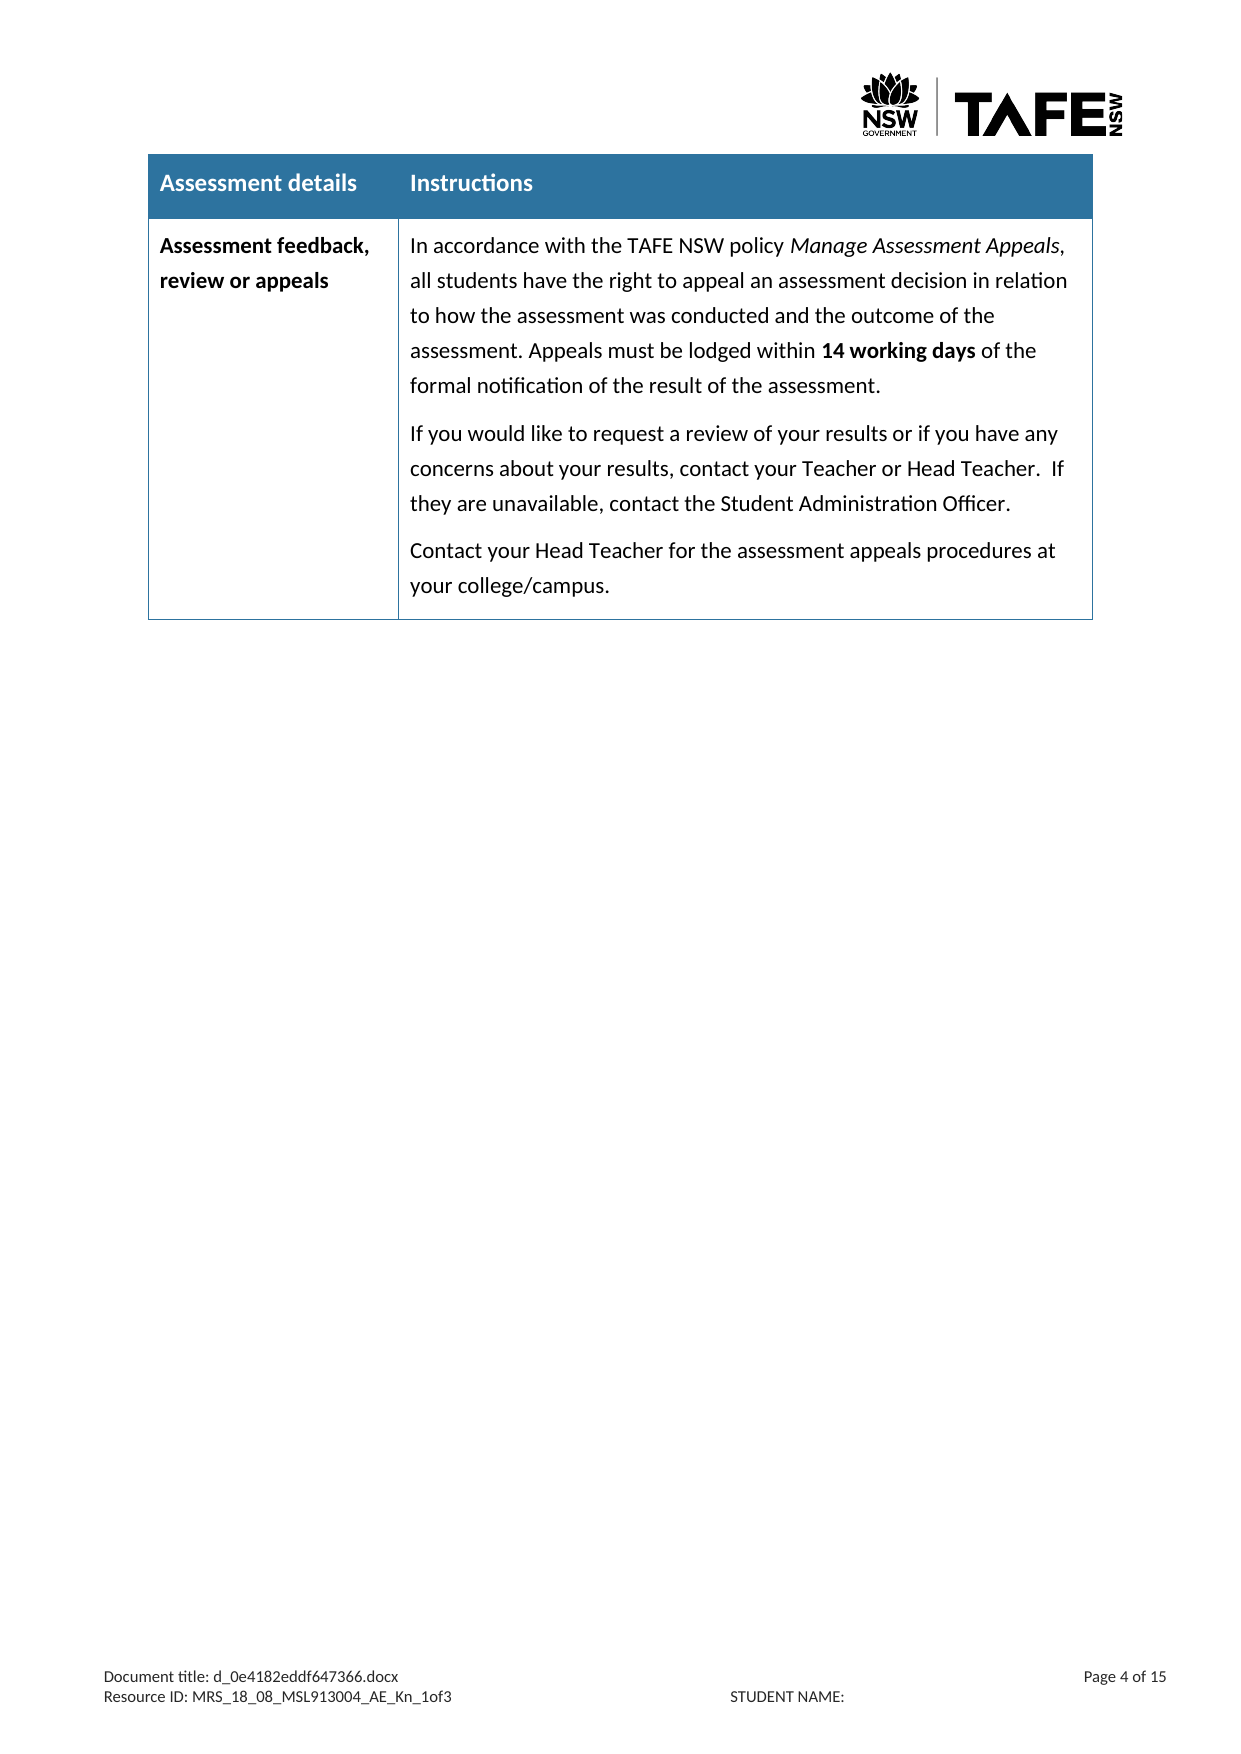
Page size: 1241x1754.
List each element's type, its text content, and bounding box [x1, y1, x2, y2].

table_header Assessment details [149, 155, 398, 218]
table_header Instructions [399, 155, 1092, 218]
table_cell In accordance with the TAFE NSW policy Manage Assessment Appeals, all students have the right to appeal an assessment decision in relation to how the assessment was conducted and the outcome of the assessment. Appeals must be lodged within 14 working days of the formal notification of the result of the assessment. If you would like to request a review of your results or if you have any concerns about your results, contact your Teacher or Head Teacher. If they are unavailable, contact the Student Administration Officer. Contact your Head Teacher for the assessment appeals procedures at your college/campus. [399, 219, 1092, 619]
table_cell Assessment feedback, review or appeals [149, 219, 398, 619]
picture [861, 71, 1123, 137]
